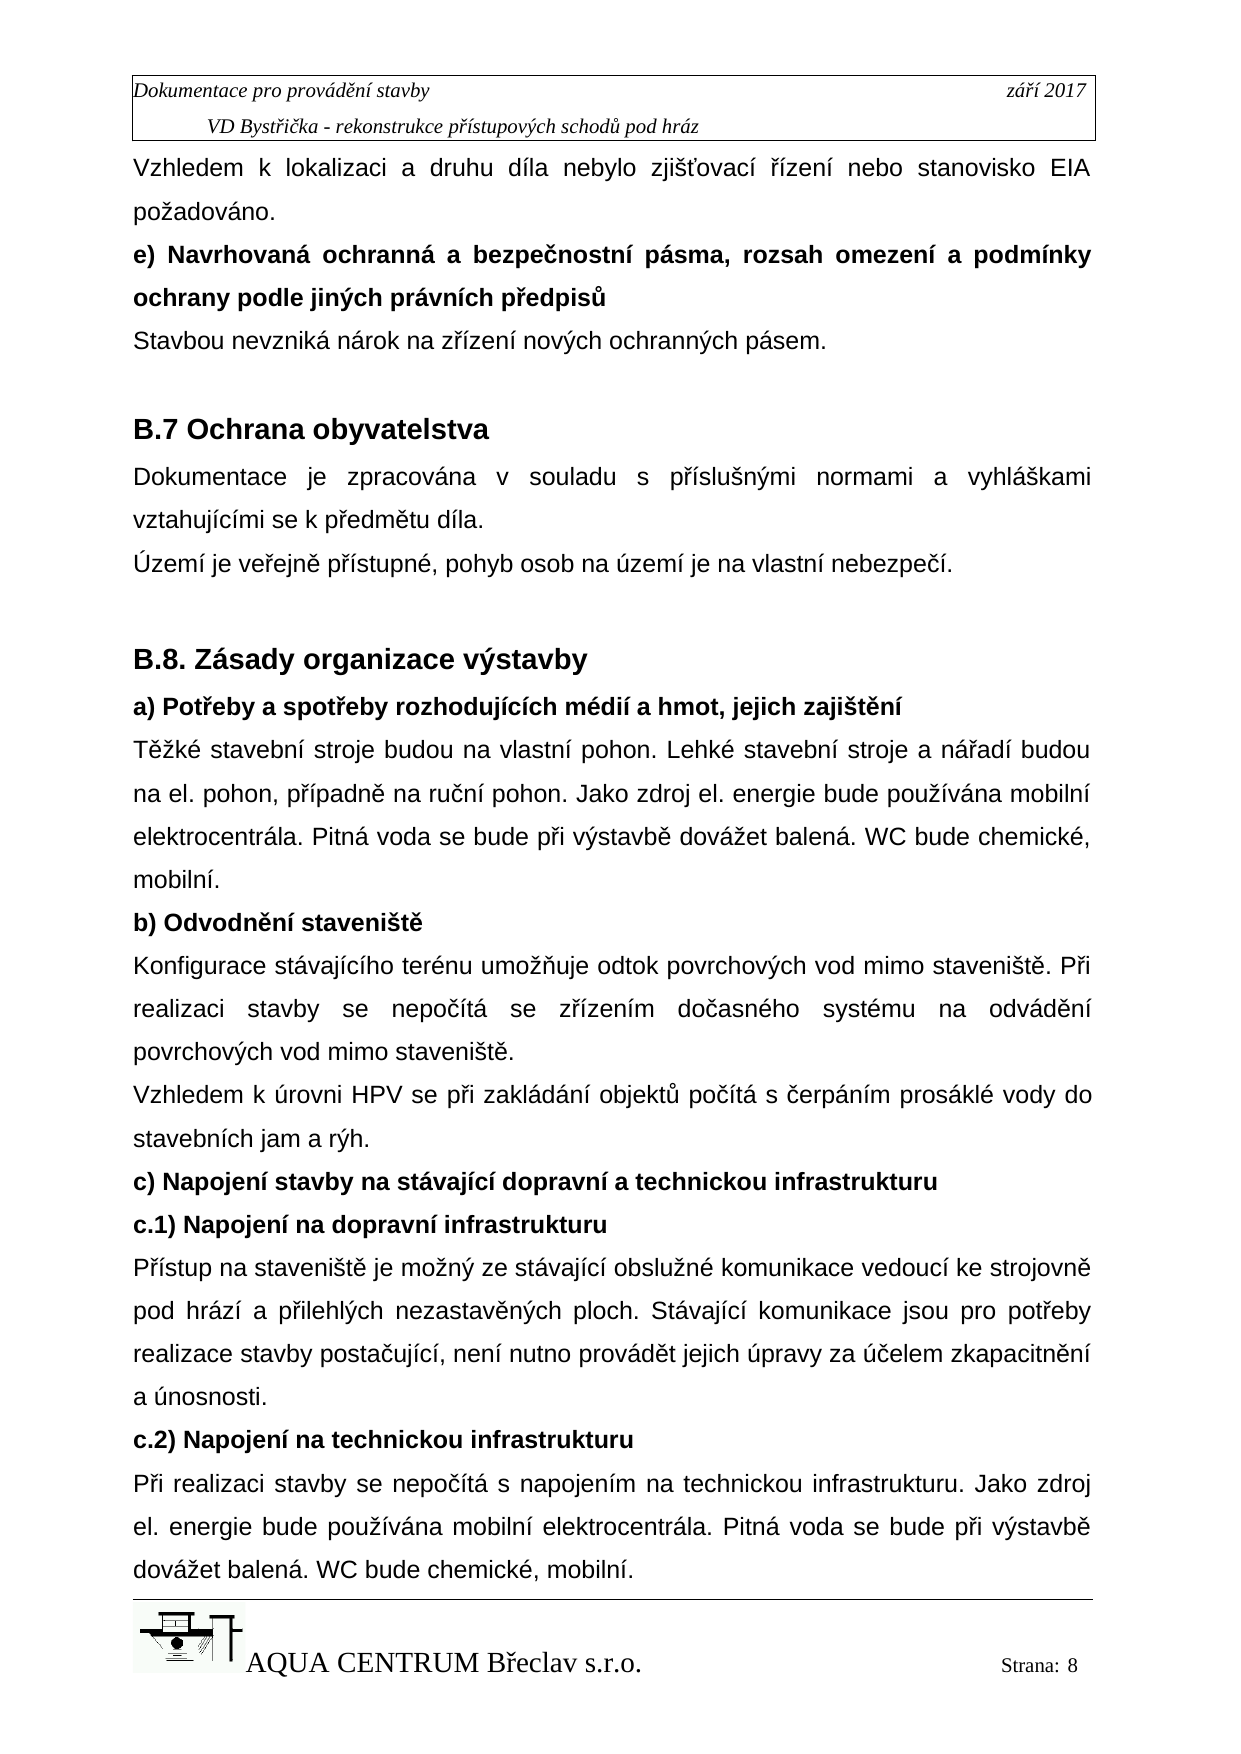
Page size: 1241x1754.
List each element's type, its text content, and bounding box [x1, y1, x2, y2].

text a) Potřeby a spotřeby rozhodujících médií a hmot, jejich zajištění [133, 692, 1093, 721]
text b) Odvodnění staveniště [133, 908, 1093, 937]
picture [132, 1602, 246, 1673]
text Konfigurace stávajícího terénu umožňuje odtok povrchových vod mimo staveniště. Při realizaci stavby se nepočítá se zřízením dočasného systému na odvádění povrchových vod mimo staveniště. [133, 951, 1093, 1066]
text Vzhledem k úrovni HPV se při zakládání objektů počítá s čerpáním prosáklé vody do stavebních jam a rýh. [133, 1081, 1093, 1152]
text c) Napojení stavby na stávající dopravní a technickou infrastrukturu [133, 1167, 1093, 1196]
text B.8. Zásady organizace výstavby [133, 642, 1093, 676]
text Vzhledem k lokalizaci a druhu díla nebylo zjišťovací řízení nebo stanovisko EIA požadováno. [133, 153, 1093, 225]
text Přístup na staveniště je možný ze stávající obslužné komunikace vedoucí ke strojovně pod hrází a přilehlých nezastavěných ploch. Stávající komunikace jsou pro potřeby realizace stavby postačující, není nutno provádět jejich úpravy za účelem zkapacitnění a únosnosti. [133, 1253, 1093, 1411]
text B.7 Ochrana obyvatelstva [133, 412, 1093, 446]
text c.2) Napojení na technickou infrastrukturu [133, 1426, 1093, 1454]
text e) Navrhovaná ochranná a bezpečnostní pásma, rozsah omezení a podmínky ochrany podle jiných právních předpisů [133, 239, 1093, 311]
text Těžké stavební stroje budou na vlastní pohon. Lehké stavební stroje a nářadí budou na el. pohon, případně na ruční pohon. Jako zdroj el. energie bude používána mobilní elektrocentrála. Pitná voda se bude při výstavbě dovážet balená. WC bude chemické, mobilní. [133, 736, 1093, 894]
text c.1) Napojení na dopravní infrastrukturu [133, 1210, 1093, 1239]
text Území je veřejně přístupné, pohyb osob na území je na vlastní nebezpečí. [133, 549, 1093, 577]
text Dokumentace je zpracována v souladu s příslušnými normami a vyhláškami vztahujícími se k předmětu díla. [133, 462, 1093, 534]
text Stavbou nevzniká nárok na zřízení nových ochranných pásem. [133, 326, 1093, 354]
text Při realizaci stavby se nepočítá s napojením na technickou infrastrukturu. Jako zdroj el. energie bude používána mobilní elektrocentrála. Pitná voda se bude při výstavbě dovážet balená. WC bude chemické, mobilní. [133, 1469, 1093, 1584]
